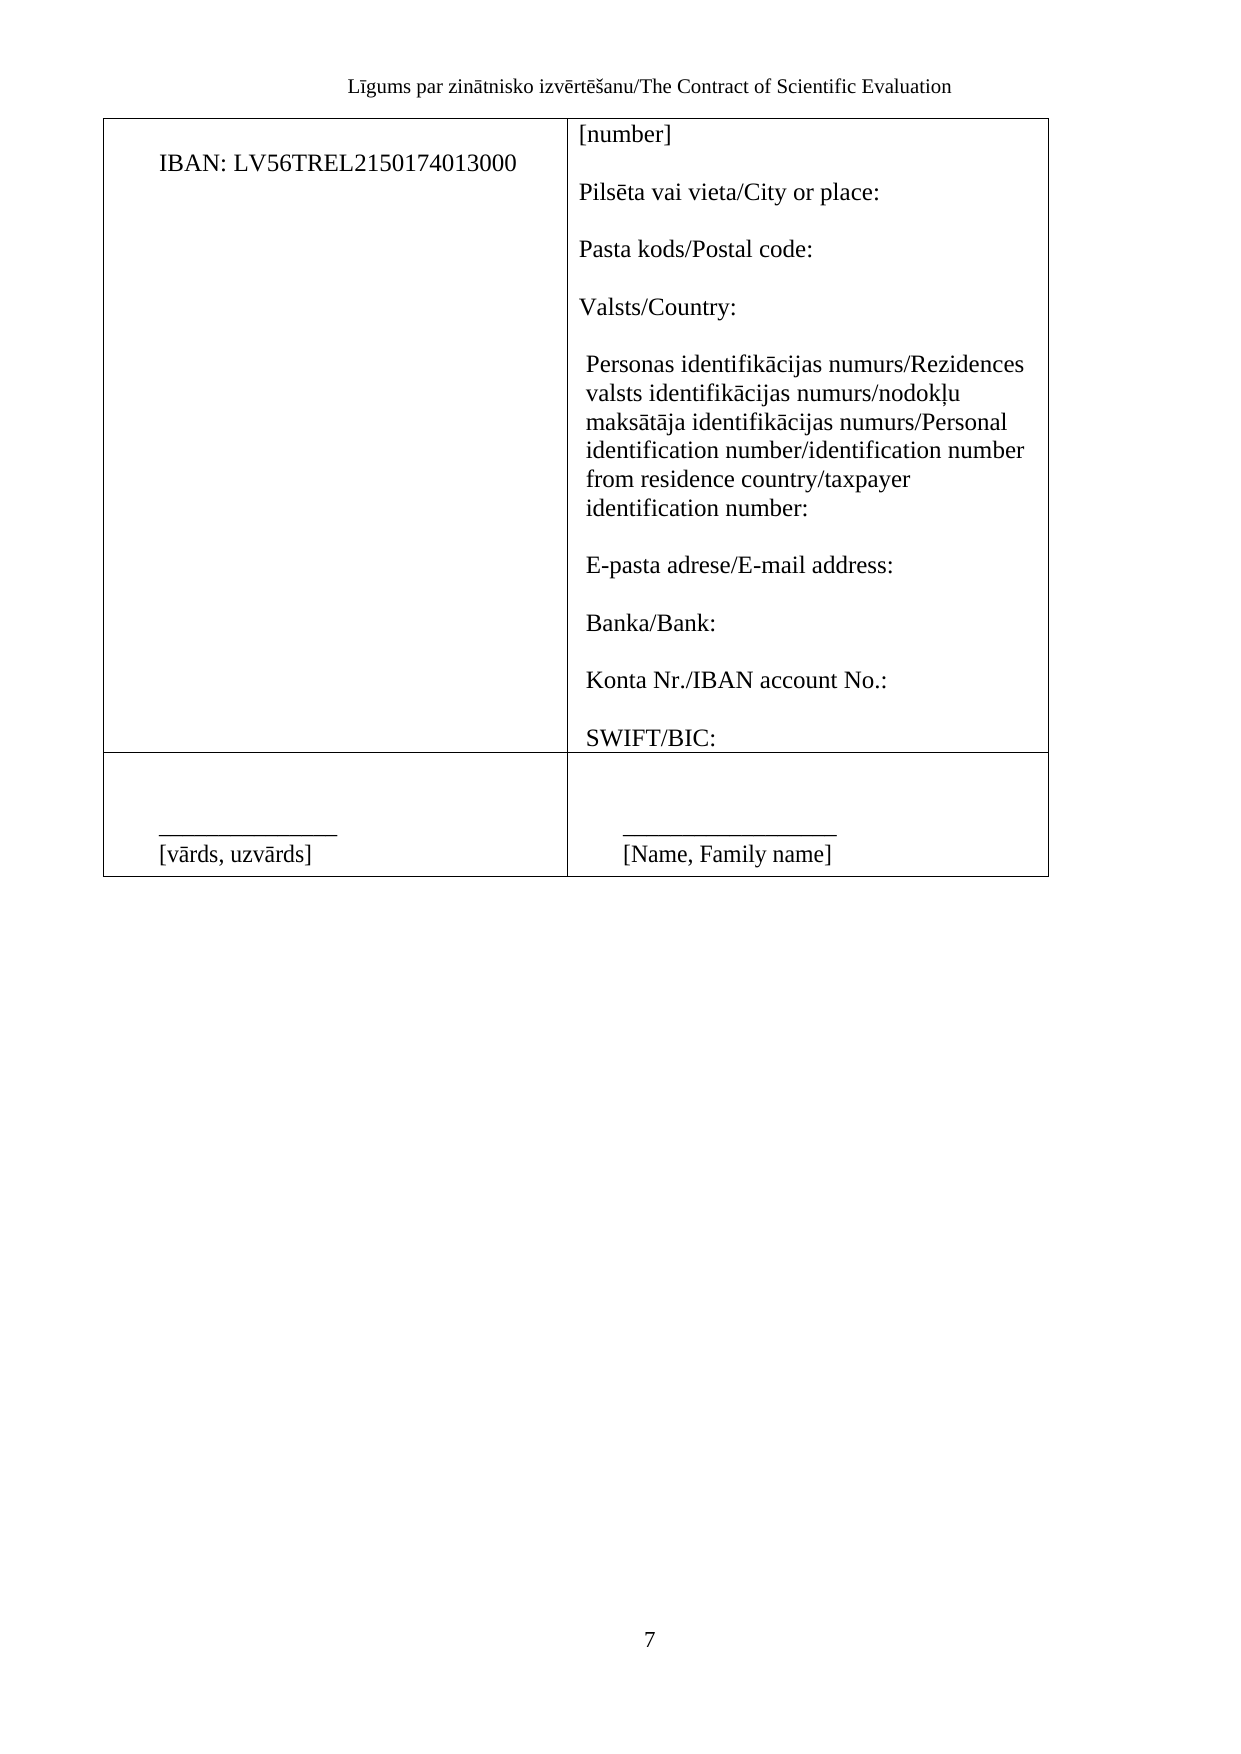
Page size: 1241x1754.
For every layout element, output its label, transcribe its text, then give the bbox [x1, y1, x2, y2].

table_cell _______________ [vārds, uzvārds] [104, 753, 567, 876]
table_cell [104, 119, 567, 752]
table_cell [568, 119, 1048, 752]
table_cell __________________ [Name, Family name] [568, 753, 1048, 876]
